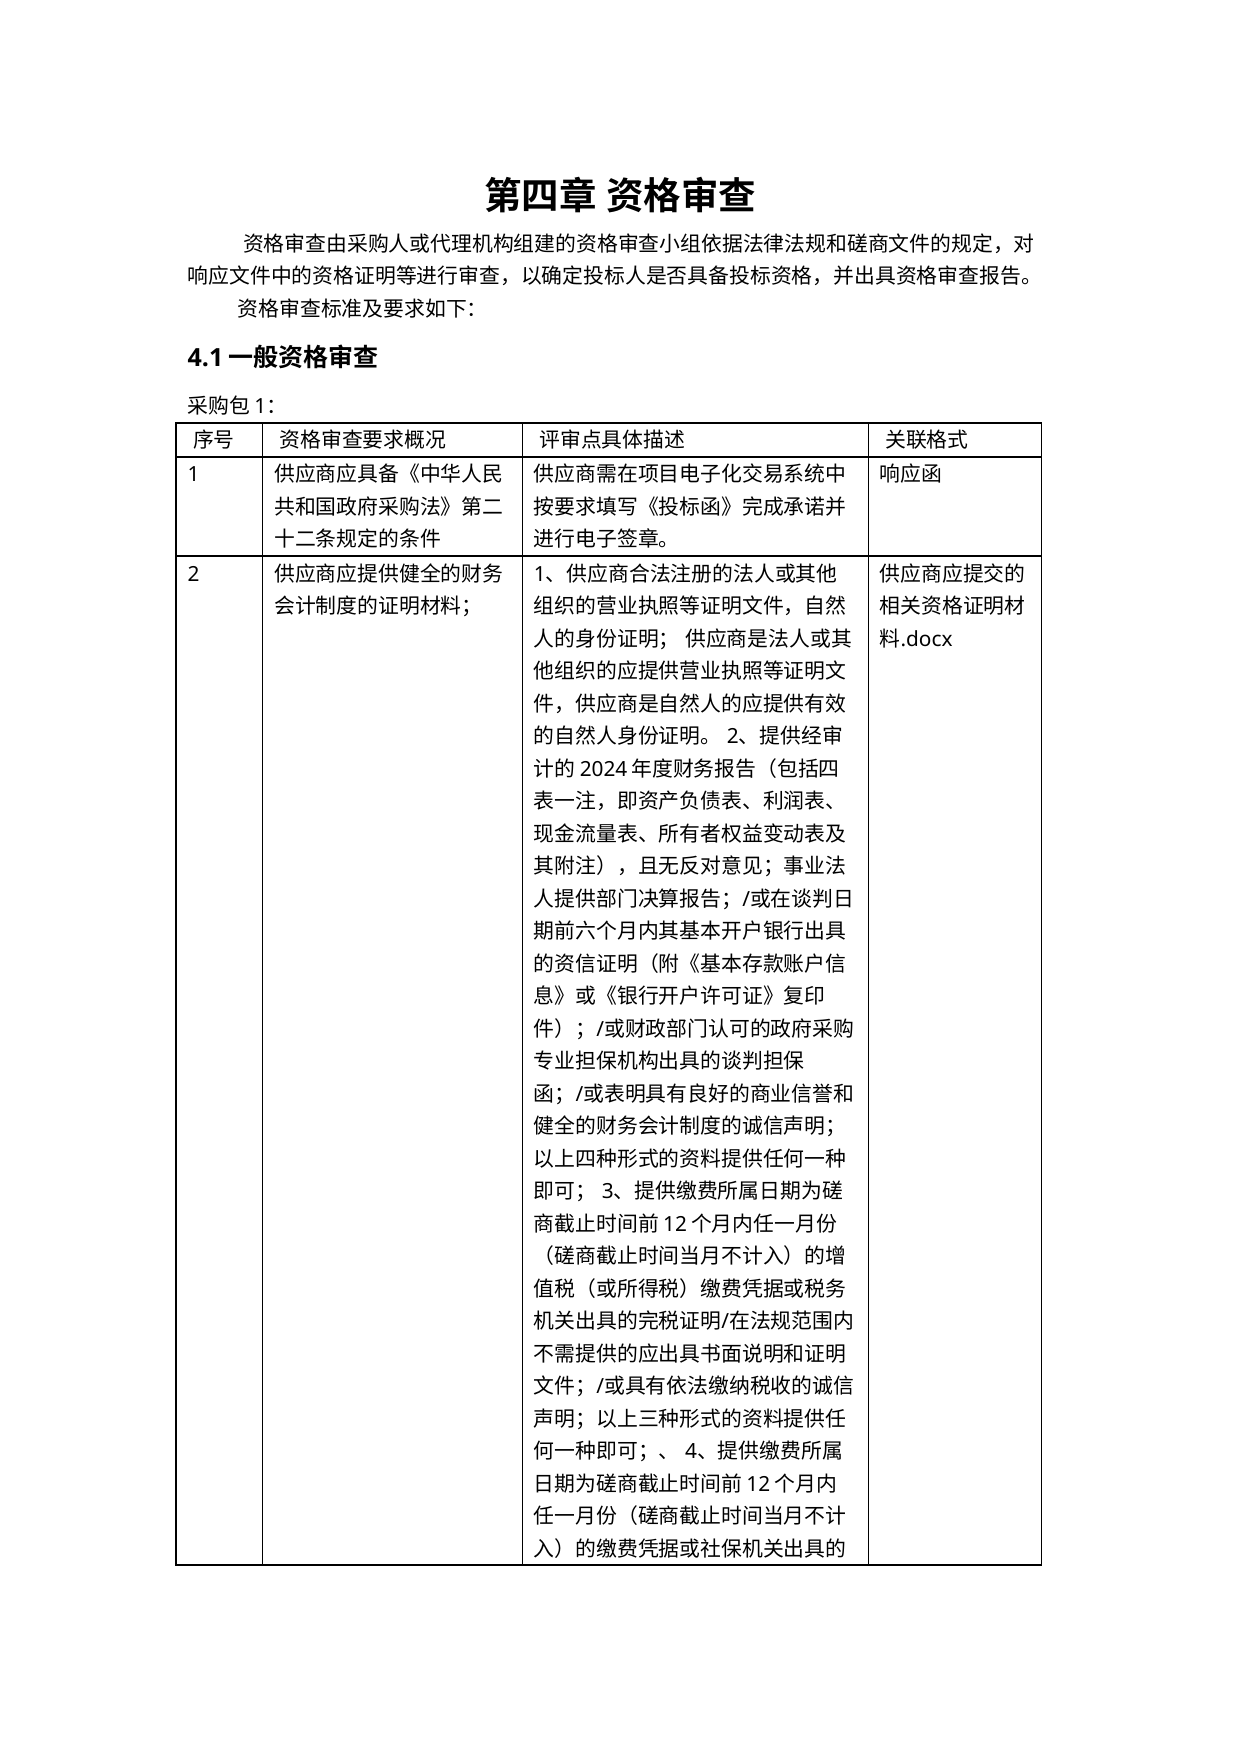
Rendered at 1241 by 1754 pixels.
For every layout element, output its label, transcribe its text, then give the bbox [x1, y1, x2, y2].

text 采购包1： [187, 389, 1053, 422]
text 资格审查标准及要求如下： [187, 292, 1053, 324]
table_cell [869, 557, 1041, 1564]
table_header 评审点具体描述 [523, 424, 868, 456]
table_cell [263, 557, 522, 1564]
text 资格审查由采购人或代理机构组建的资格审查小组依据法律法规和磋商文件的规定，对响应文件中的资格证明等进行审查，以确定投标人是否具备投标资格，并出具资格审查报告。 [187, 227, 1053, 292]
table_cell 响应函 [869, 458, 1041, 555]
table_cell 2 [177, 557, 262, 1564]
text 第四章 资格审查 [187, 162, 1053, 227]
table_header 关联格式 [869, 424, 1041, 456]
table_header 序号 [177, 424, 262, 456]
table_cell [523, 557, 868, 1564]
table_cell 供应商应具备《中华人民共和国政府采购法》第二十二条规定的条件 [263, 458, 522, 555]
table_header 资格审查要求概况 [263, 424, 522, 456]
table_cell 供应商需在项目电子化交易系统中按要求填写《投标函》完成承诺并进行电子签章。 [523, 458, 868, 555]
table_cell 1 [177, 458, 262, 555]
text 4.1一般资格审查 [187, 324, 1053, 389]
